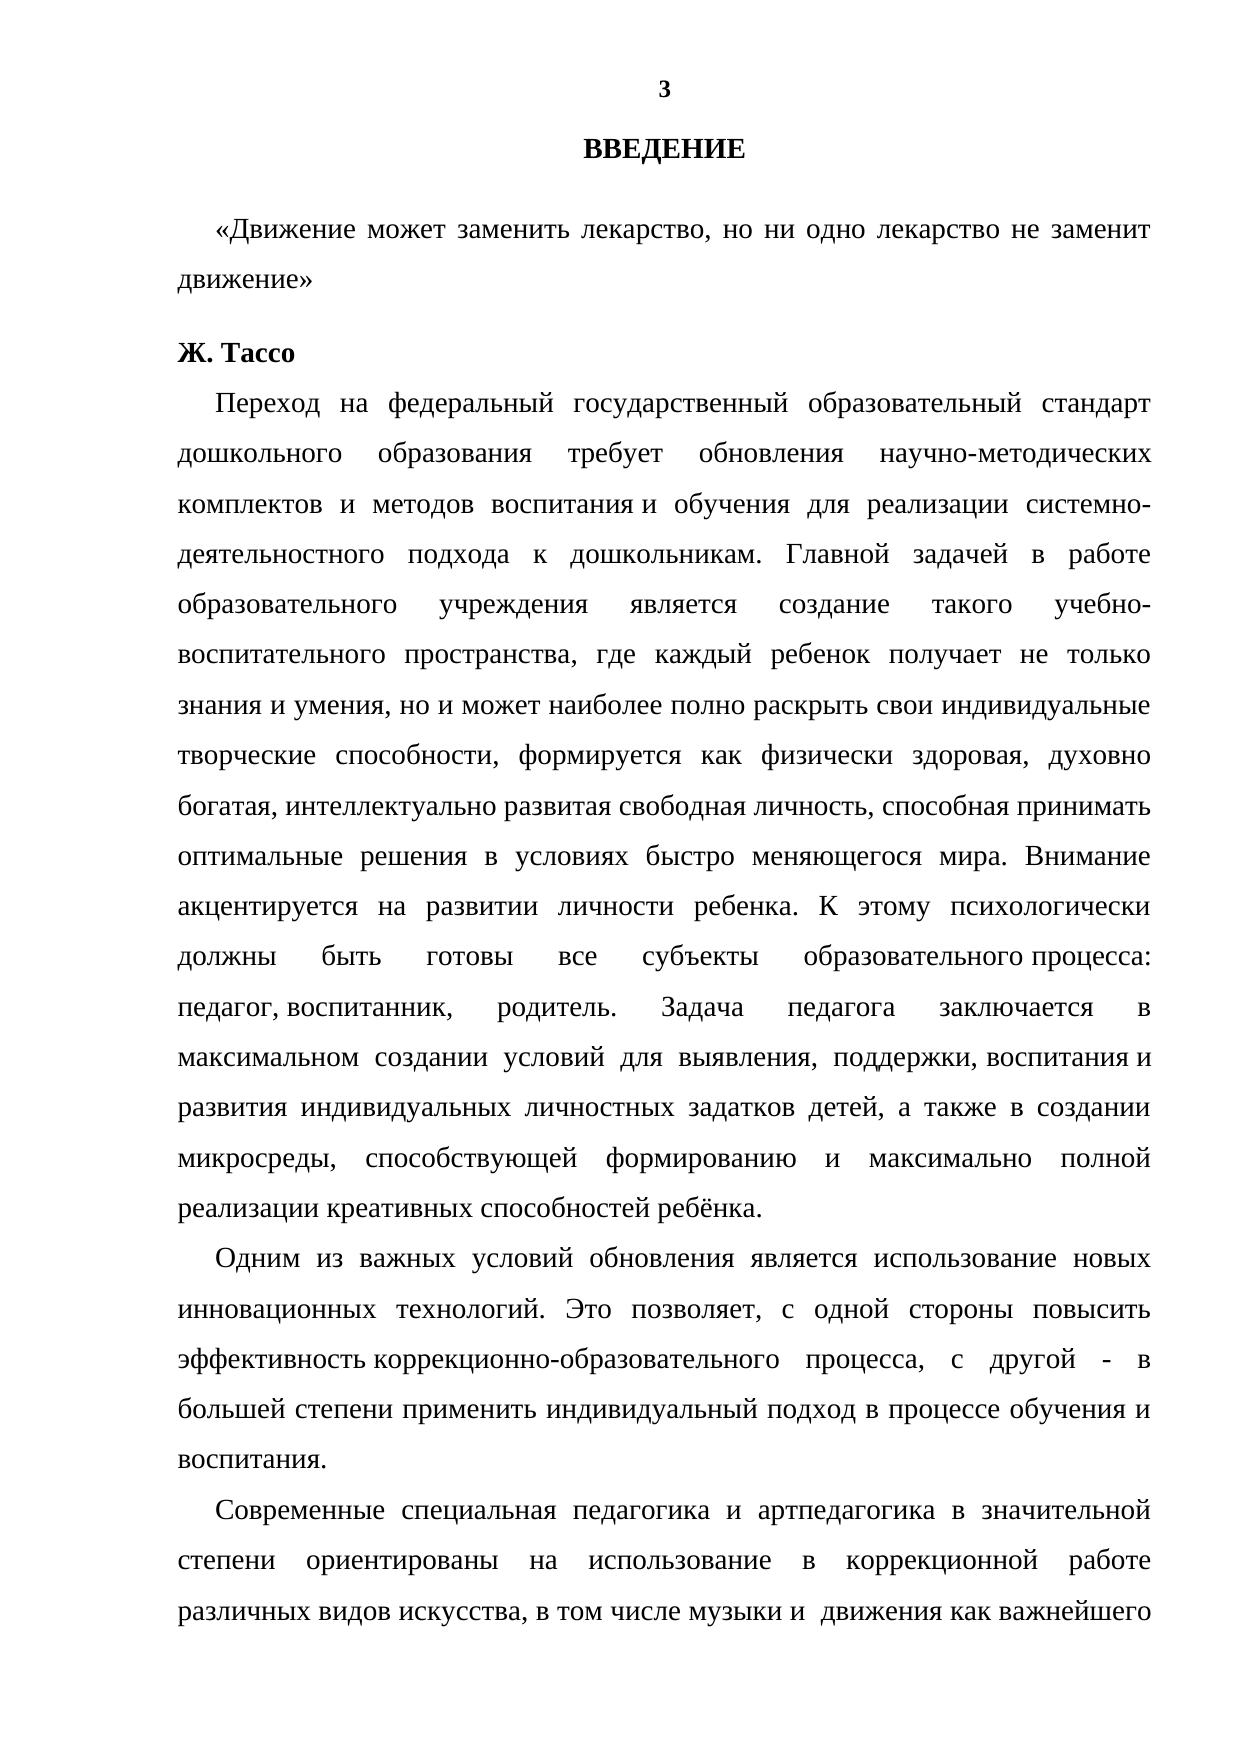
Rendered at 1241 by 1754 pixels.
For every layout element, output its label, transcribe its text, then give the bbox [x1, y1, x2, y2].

text Переход на федеральный государственный образовательный стандарт дошкольного образования требует обновления научно-методических комплектов и методов воспитания и обучения для реализации системно-деятельностного подхода к дошкольникам. Главной задачей в работе образовательного учреждения является создание такого учебно-воспитательного пространства, где каждый ребенок получает не только знания и умения, но и может наиболее полно раскрыть свои индивидуальные творческие способности, формируется как физически здоровая, духовно богатая, интеллектуально развитая свободная личность, способная принимать оптимальные решения в условиях быстро меняющегося мира. Внимание акцентируется на развитии личности ребенка. К этому психологически должны быть готовы все субъекты образовательного процесса: педагог, воспитанник, родитель. Задача педагога заключается в максимальном создании условий для выявления, поддержки, воспитания и развития индивидуальных личностных задатков детей, а также в создании микросреды, способствующей формированию и максимально полной реализации креативных способностей ребёнка. [177, 385, 1152, 1224]
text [177, 1492, 1152, 1626]
text Одним из важных условий обновления является использование новых инновационных технологий. Это позволяет, с одной стороны повысить эффективность коррекционно-образовательного процесса, с другой - в большей степени применить индивидуальный подход в процессе обучения и воспитания. [177, 1240, 1152, 1475]
text «Движение может заменить лекарство, но ни одно лекарство не заменит движение» [177, 211, 1152, 294]
text Ж. Тассо [177, 335, 1152, 368]
text Введение [177, 131, 1152, 165]
